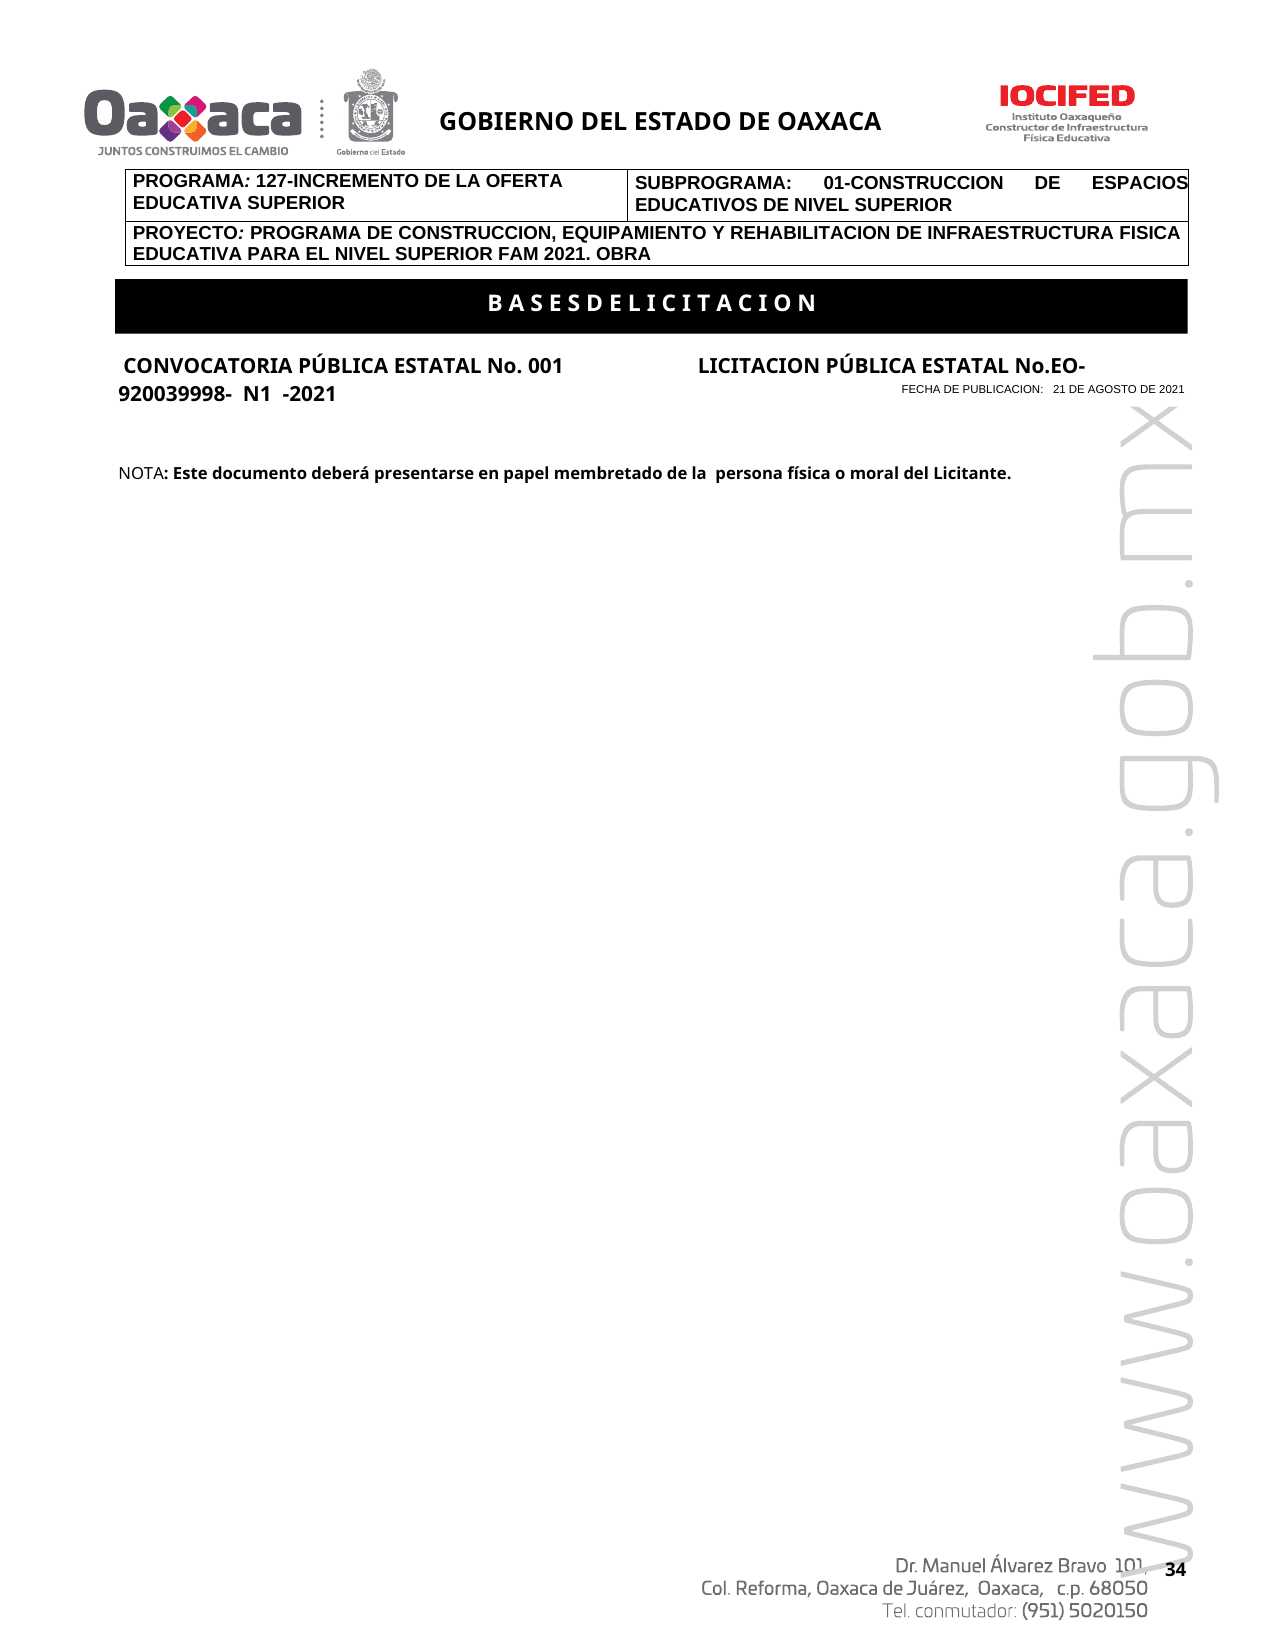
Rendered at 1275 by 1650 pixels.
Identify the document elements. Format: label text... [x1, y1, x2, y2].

text NOTA: Este documento deberá presentarse en papel membretado de la persona física o moral del Licitante. [118, 462, 1186, 485]
